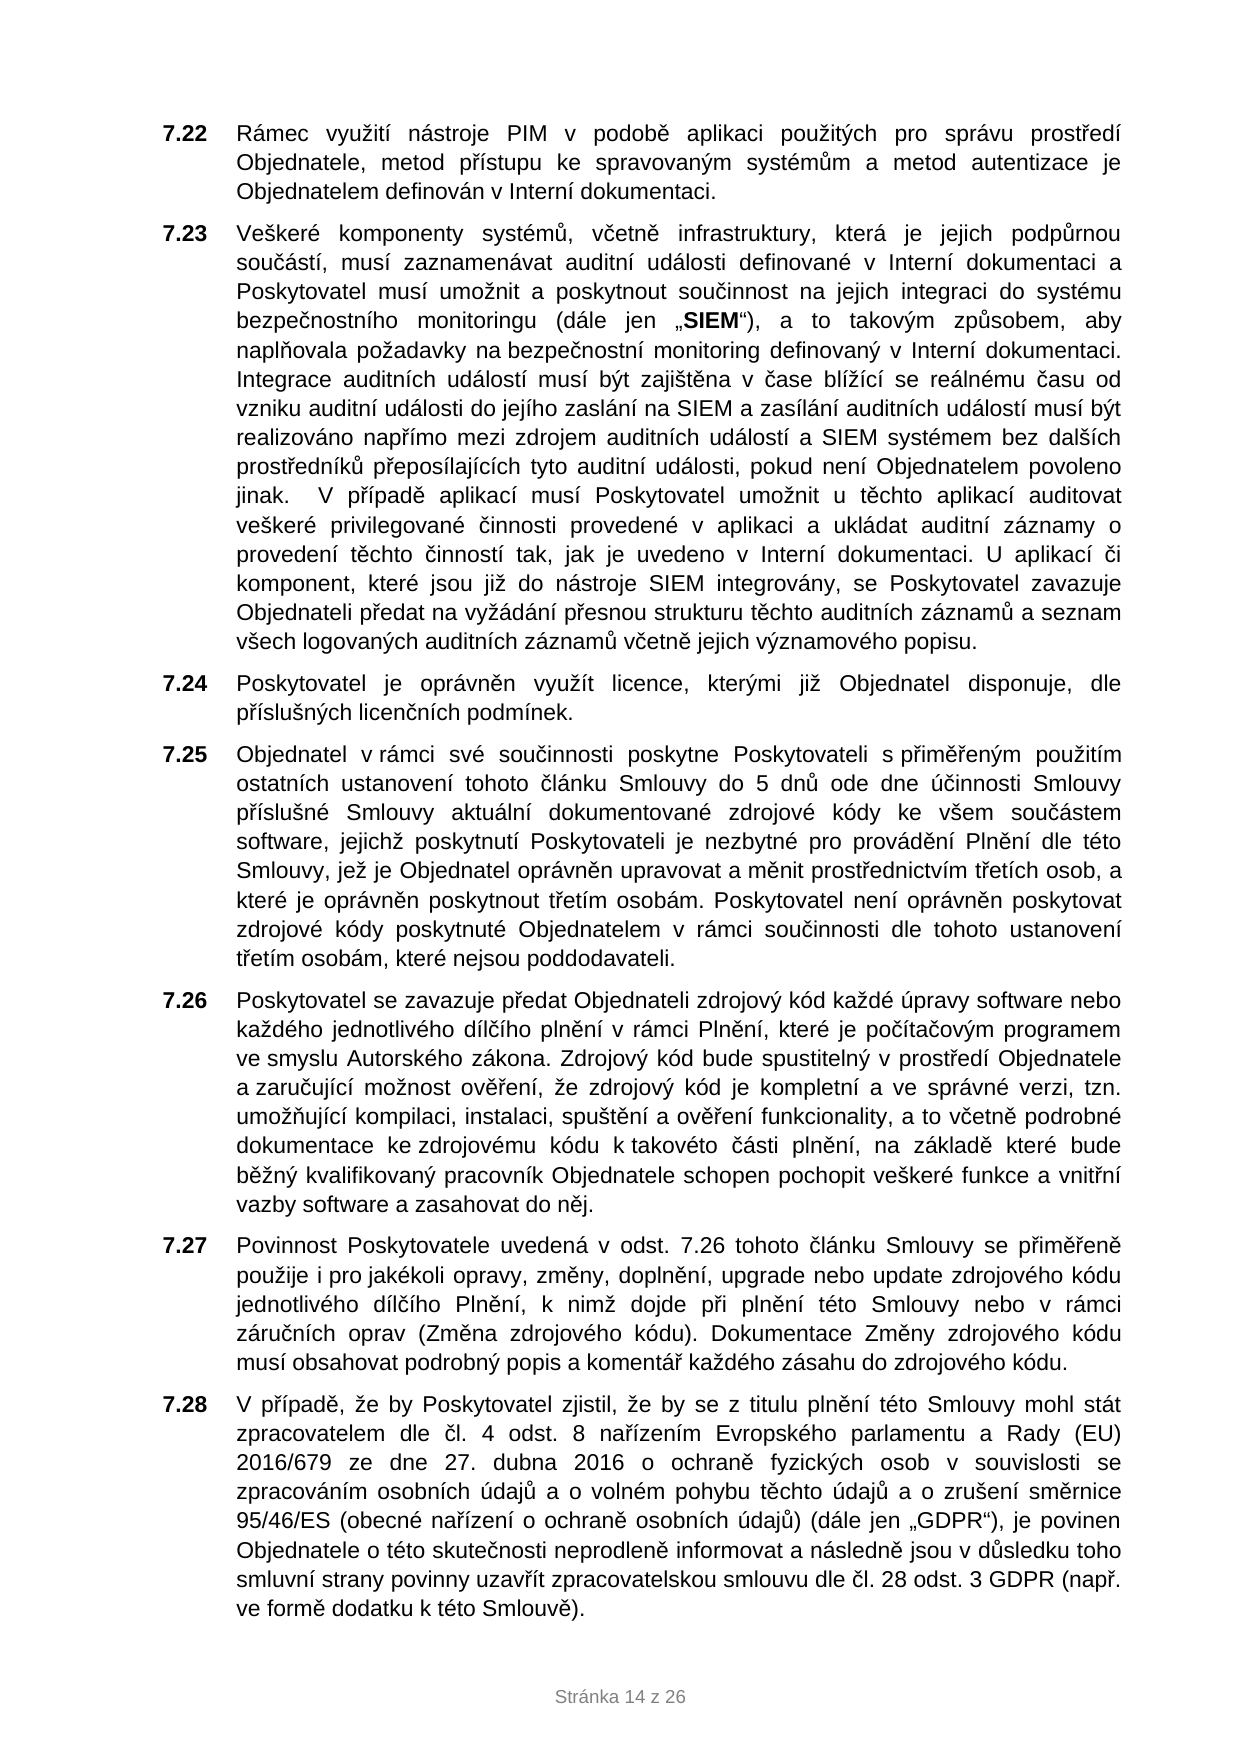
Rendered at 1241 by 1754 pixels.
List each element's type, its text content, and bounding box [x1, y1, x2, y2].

text Objednatel v rámci své součinnosti poskytne Poskytovateli s přiměřeným použitím ostatních ustanovení tohoto článku Smlouvy do 5 dnů ode dne účinnosti Smlouvy příslušné Smlouvy aktuální dokumentované zdrojové kódy ke všem součástem software, jejichž poskytnutí Poskytovateli je nezbytné pro provádění Plnění dle této Smlouvy, jež je Objednatel oprávněn upravovat a měnit prostřednictvím třetích osob, a které je oprávněn poskytnout třetím osobám. Poskytovatel není oprávněn poskytovat zdrojové kódy poskytnuté Objednatelem v rámci součinnosti dle tohoto ustanovení třetím osobám, které nejsou poddodavateli. [162, 739, 1122, 972]
text Povinnost Poskytovatele uvedená v odst. 7.26 tohoto článku Smlouvy se přiměřeně použije i pro jakékoli opravy, změny, doplnění, upgrade nebo update zdrojového kódu jednotlivého dílčího Plnění, k nimž dojde při plnění této Smlouvy nebo v rámci záručních oprav (Změna zdrojového kódu). Dokumentace Změny zdrojového kódu musí obsahovat podrobný popis a komentář každého zásahu do zdrojového kódu. [162, 1231, 1122, 1376]
text Veškeré komponenty systémů, včetně infrastruktury, která je jejich podpůrnou součástí, musí zaznamenávat auditní události definované v Interní dokumentaci a Poskytovatel musí umožnit a poskytnout součinnost na jejich integraci do systému bezpečnostního monitoringu (dále jen „SIEM“), a to takovým způsobem, aby naplňovala požadavky na bezpečnostní monitoring definovaný v Interní dokumentaci. Integrace auditních událostí musí být zajištěna v čase blížící se reálnému času od vzniku auditní události do jejího zaslání na SIEM a zasílání auditních událostí musí být realizováno napřímo mezi zdrojem auditních událostí a SIEM systémem bez dalších prostředníků přeposílajících tyto auditní události, pokud není Objednatelem povoleno jinak. V případě aplikací musí Poskytovatel umožnit u těchto aplikací auditovat veškeré privilegované činnosti provedené v aplikaci a ukládat auditní záznamy o provedení těchto činností tak, jak je uvedeno v Interní dokumentaci. U aplikací či komponent, které jsou již do nástroje SIEM integrovány, se Poskytovatel zavazuje Objednateli předat na vyžádání přesnou strukturu těchto auditních záznamů a seznam všech logovaných auditních záznamů včetně jejich významového popisu. [162, 218, 1122, 656]
text Poskytovatel se zavazuje předat Objednateli zdrojový kód každé úpravy software nebo každého jednotlivého dílčího plnění v rámci Plnění, které je počítačovým programem ve smyslu Autorského zákona. Zdrojový kód bude spustitelný v prostředí Objednatele a zaručující možnost ověření, že zdrojový kód je kompletní a ve správné verzi, tzn. umožňující kompilaci, instalaci, spuštění a ověření funkcionality, a to včetně podrobné dokumentace ke zdrojovému kódu k takovéto části plnění, na základě které bude běžný kvalifikovaný pracovník Objednatele schopen pochopit veškeré funkce a vnitřní vazby software a zasahovat do něj. [162, 985, 1122, 1218]
text Poskytovatel je oprávněn využít licence, kterými již Objednatel disponuje, dle příslušných licenčních podmínek. [162, 668, 1122, 726]
text Rámec využití nástroje PIM v podobě aplikaci použitých pro správu prostředí Objednatele, metod přístupu ke spravovaným systémům a metod autentizace je Objednatelem definován v Interní dokumentaci. [162, 118, 1122, 206]
text V případě, že by Poskytovatel zjistil, že by se z titulu plnění této Smlouvy mohl stát zpracovatelem dle čl. 4 odst. 8 nařízením Evropského parlamentu a Rady (EU) 2016/679 ze dne 27. dubna 2016 o ochraně fyzických osob v souvislosti se zpracováním osobních údajů a o volném pohybu těchto údajů a o zrušení směrnice 95/46/ES (obecné nařízení o ochraně osobních údajů) (dále jen „GDPR“), je povinen Objednatele o této skutečnosti neprodleně informovat a následně jsou v důsledku toho smluvní strany povinny uzavřít zpracovatelskou smlouvu dle čl. 28 odst. 3 GDPR (např. ve formě dodatku k této Smlouvě). [162, 1389, 1122, 1622]
